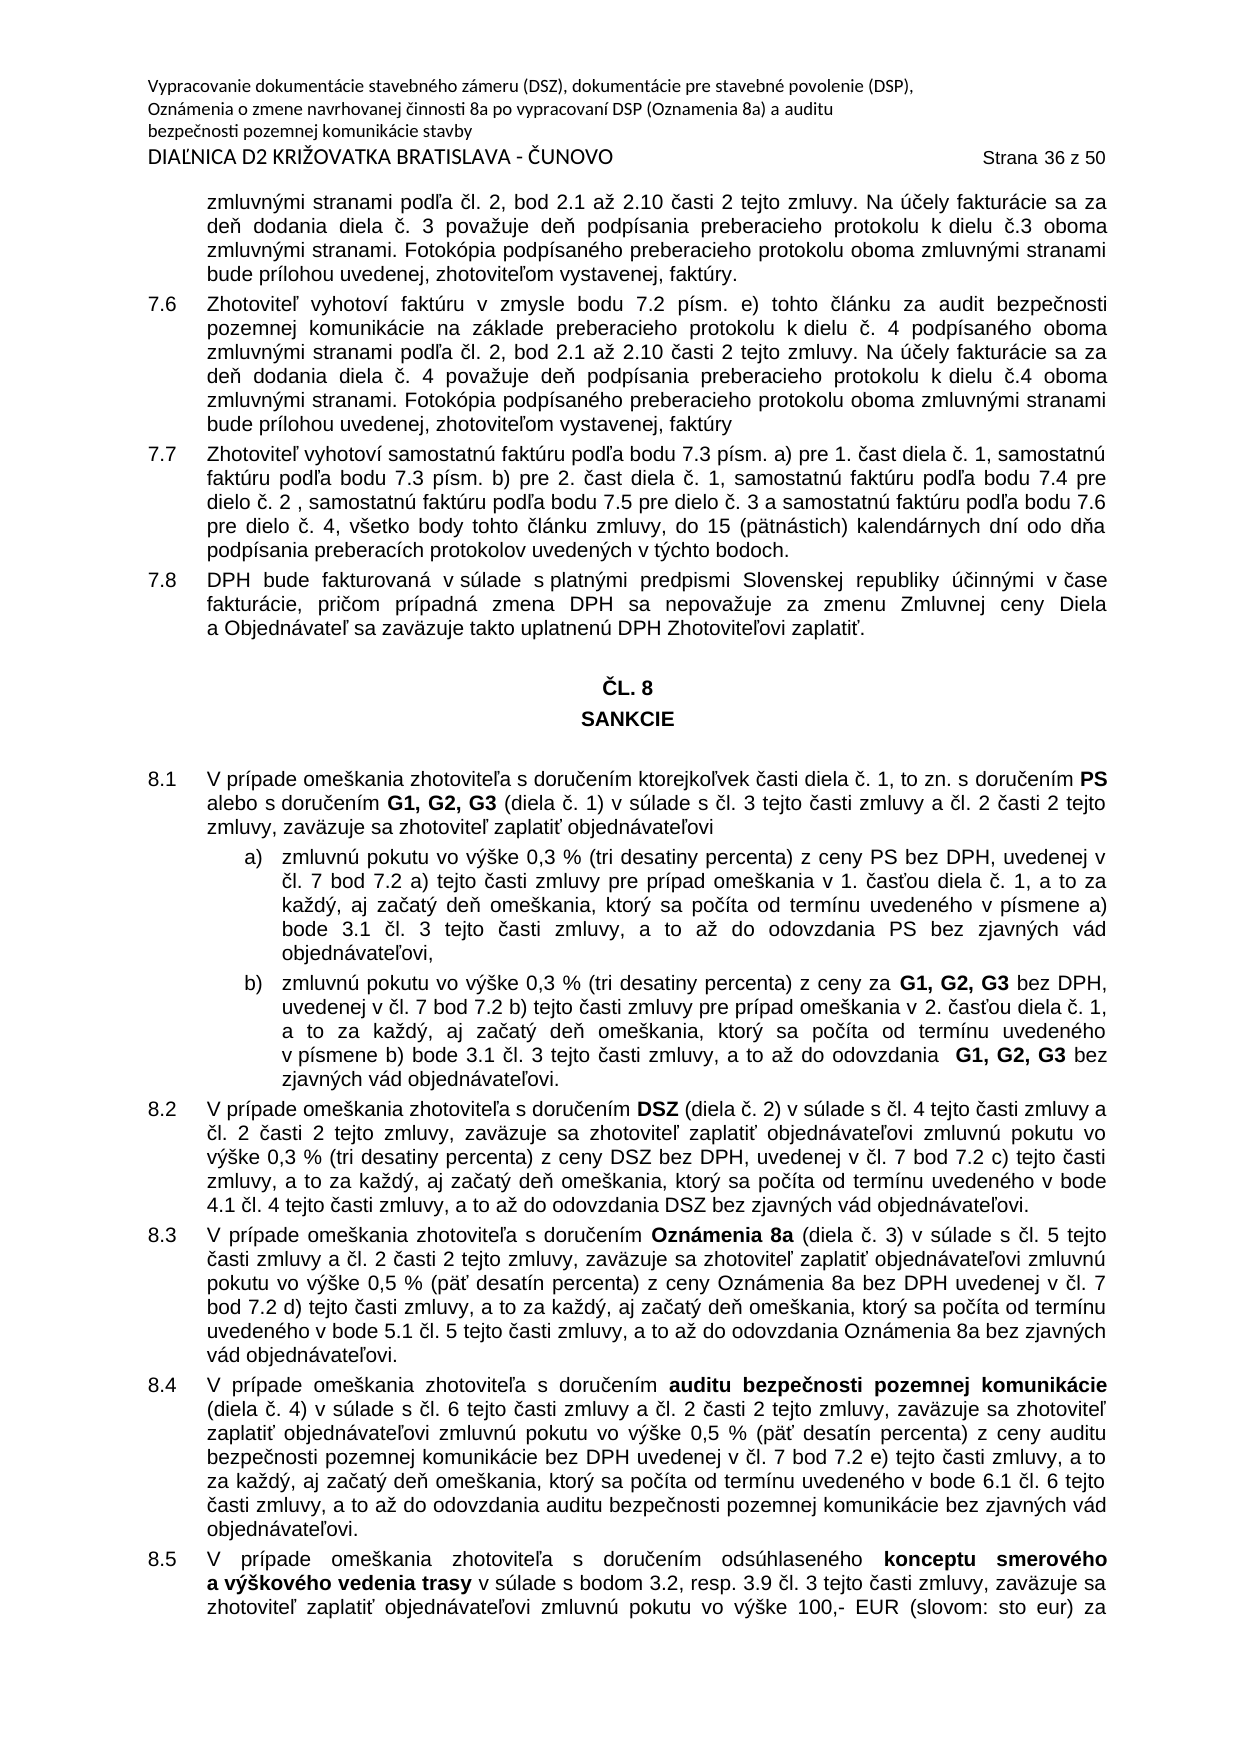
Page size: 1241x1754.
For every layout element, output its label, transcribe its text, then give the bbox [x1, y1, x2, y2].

text SANKCIE [148, 706, 1107, 730]
list V prípade omeškania zhotoviteľa s doručením DSZ (diela č. 2) v súlade s čl. 4 tejto časti zmluvy a čl. 2 časti 2 tejto zmluvy, zaväzuje sa zhotoviteľ zaplatiť objednávateľovi zmluvnú pokutu vo výške 0,3 % (tri desatiny percenta) z ceny DSZ bez DPH, uvedenej v čl. 7 bod 7.2 c) tejto časti zmluvy, a to za každý, aj začatý deň omeškania, ktorý sa počíta od termínu uvedeného v bode 4.1 čl. 4 tejto časti zmluvy, a to až do odovzdania DSZ bez zjavných vád objednávateľovi. [148, 1097, 1107, 1217]
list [148, 1547, 1107, 1619]
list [148, 190, 1107, 286]
list Zhotoviteľ vyhotoví samostatnú faktúru podľa bodu 7.3 písm. a) pre 1. čast diela č. 1, samostatnú faktúru podľa bodu 7.3 písm. b) pre 2. čast diela č. 1, samostatnú faktúru podľa bodu 7.4 pre dielo č. 2 , samostatnú faktúru podľa bodu 7.5 pre dielo č. 3 a samostatnú faktúru podľa bodu 7.6 pre dielo č. 4, všetko body tohto článku zmluvy, do 15 (pätnástich) kalendárnych dní odo dňa podpísania preberacích protokolov uvedených v týchto bodoch. [148, 442, 1107, 562]
text ČL. 8 [148, 676, 1107, 700]
list DPH bude fakturovaná v súlade s platnými predpismi Slovenskej republiky účinnými v čase fakturácie, pričom prípadná zmena DPH sa nepovažuje za zmenu Zmluvnej ceny Diela a Objednávateľ sa zaväzuje takto uplatnenú DPH Zhotoviteľovi zaplatiť. [148, 568, 1107, 640]
list V prípade omeškania zhotoviteľa s doručením ktorejkoľvek časti diela č. 1, to zn. s doručením PS alebo s doručením G1, G2, G3 (diela č. 1) v súlade s čl. 3 tejto časti zmluvy a čl. 2 časti 2 tejto zmluvy, zaväzuje sa zhotoviteľ zaplatiť objednávateľovi [148, 767, 1107, 839]
list zmluvnú pokutu vo výške 0,3 % (tri desatiny percenta) z ceny za G1, G2, G3 bez DPH, uvedenej v čl. 7 bod 7.2 b) tejto časti zmluvy pre prípad omeškania v 2. časťou diela č. 1, a to za každý, aj začatý deň omeškania, ktorý sa počíta od termínu uvedeného v písmene b) bode 3.1 čl. 3 tejto časti zmluvy, a to až do odovzdania G1, G2, G3 bez zjavných vád objednávateľovi. [244, 971, 1107, 1091]
list V prípade omeškania zhotoviteľa s doručením Oznámenia 8a (diela č. 3) v súlade s čl. 5 tejto časti zmluvy a čl. 2 časti 2 tejto zmluvy, zaväzuje sa zhotoviteľ zaplatiť objednávateľovi zmluvnú pokutu vo výške 0,5 % (päť desatín percenta) z ceny Oznámenia 8a bez DPH uvedenej v čl. 7 bod 7.2 d) tejto časti zmluvy, a to za každý, aj začatý deň omeškania, ktorý sa počíta od termínu uvedeného v bode 5.1 čl. 5 tejto časti zmluvy, a to až do odovzdania Oznámenia 8a bez zjavných vád objednávateľovi. [148, 1223, 1107, 1367]
list V prípade omeškania zhotoviteľa s doručením auditu bezpečnosti pozemnej komunikácie (diela č. 4) v súlade s čl. 6 tejto časti zmluvy a čl. 2 časti 2 tejto zmluvy, zaväzuje sa zhotoviteľ zaplatiť objednávateľovi zmluvnú pokutu vo výške 0,5 % (päť desatín percenta) z ceny auditu bezpečnosti pozemnej komunikácie bez DPH uvedenej v čl. 7 bod 7.2 e) tejto časti zmluvy, a to za každý, aj začatý deň omeškania, ktorý sa počíta od termínu uvedeného v bode 6.1 čl. 6 tejto časti zmluvy, a to až do odovzdania auditu bezpečnosti pozemnej komunikácie bez zjavných vád objednávateľovi. [148, 1373, 1107, 1541]
list zmluvnú pokutu vo výške 0,3 % (tri desatiny percenta) z ceny PS bez DPH, uvedenej v čl. 7 bod 7.2 a) tejto časti zmluvy pre prípad omeškania v 1. časťou diela č. 1, a to za každý, aj začatý deň omeškania, ktorý sa počíta od termínu uvedeného v písmene a) bode 3.1 čl. 3 tejto časti zmluvy, a to až do odovzdania PS bez zjavných vád objednávateľovi, [244, 845, 1107, 965]
list Zhotoviteľ vyhotoví faktúru v zmysle bodu 7.2 písm. e) tohto článku za audit bezpečnosti pozemnej komunikácie na základe preberacieho protokolu k dielu č. 4 podpísaného oboma zmluvnými stranami podľa čl. 2, bod 2.1 až 2.10 časti 2 tejto zmluvy. Na účely fakturácie sa za deň dodania diela č. 4 považuje deň podpísania preberacieho protokolu k dielu č.4 oboma zmluvnými stranami. Fotokópia podpísaného preberacieho protokolu oboma zmluvnými stranami bude prílohou uvedenej, zhotoviteľom vystavenej, faktúry [148, 292, 1107, 436]
